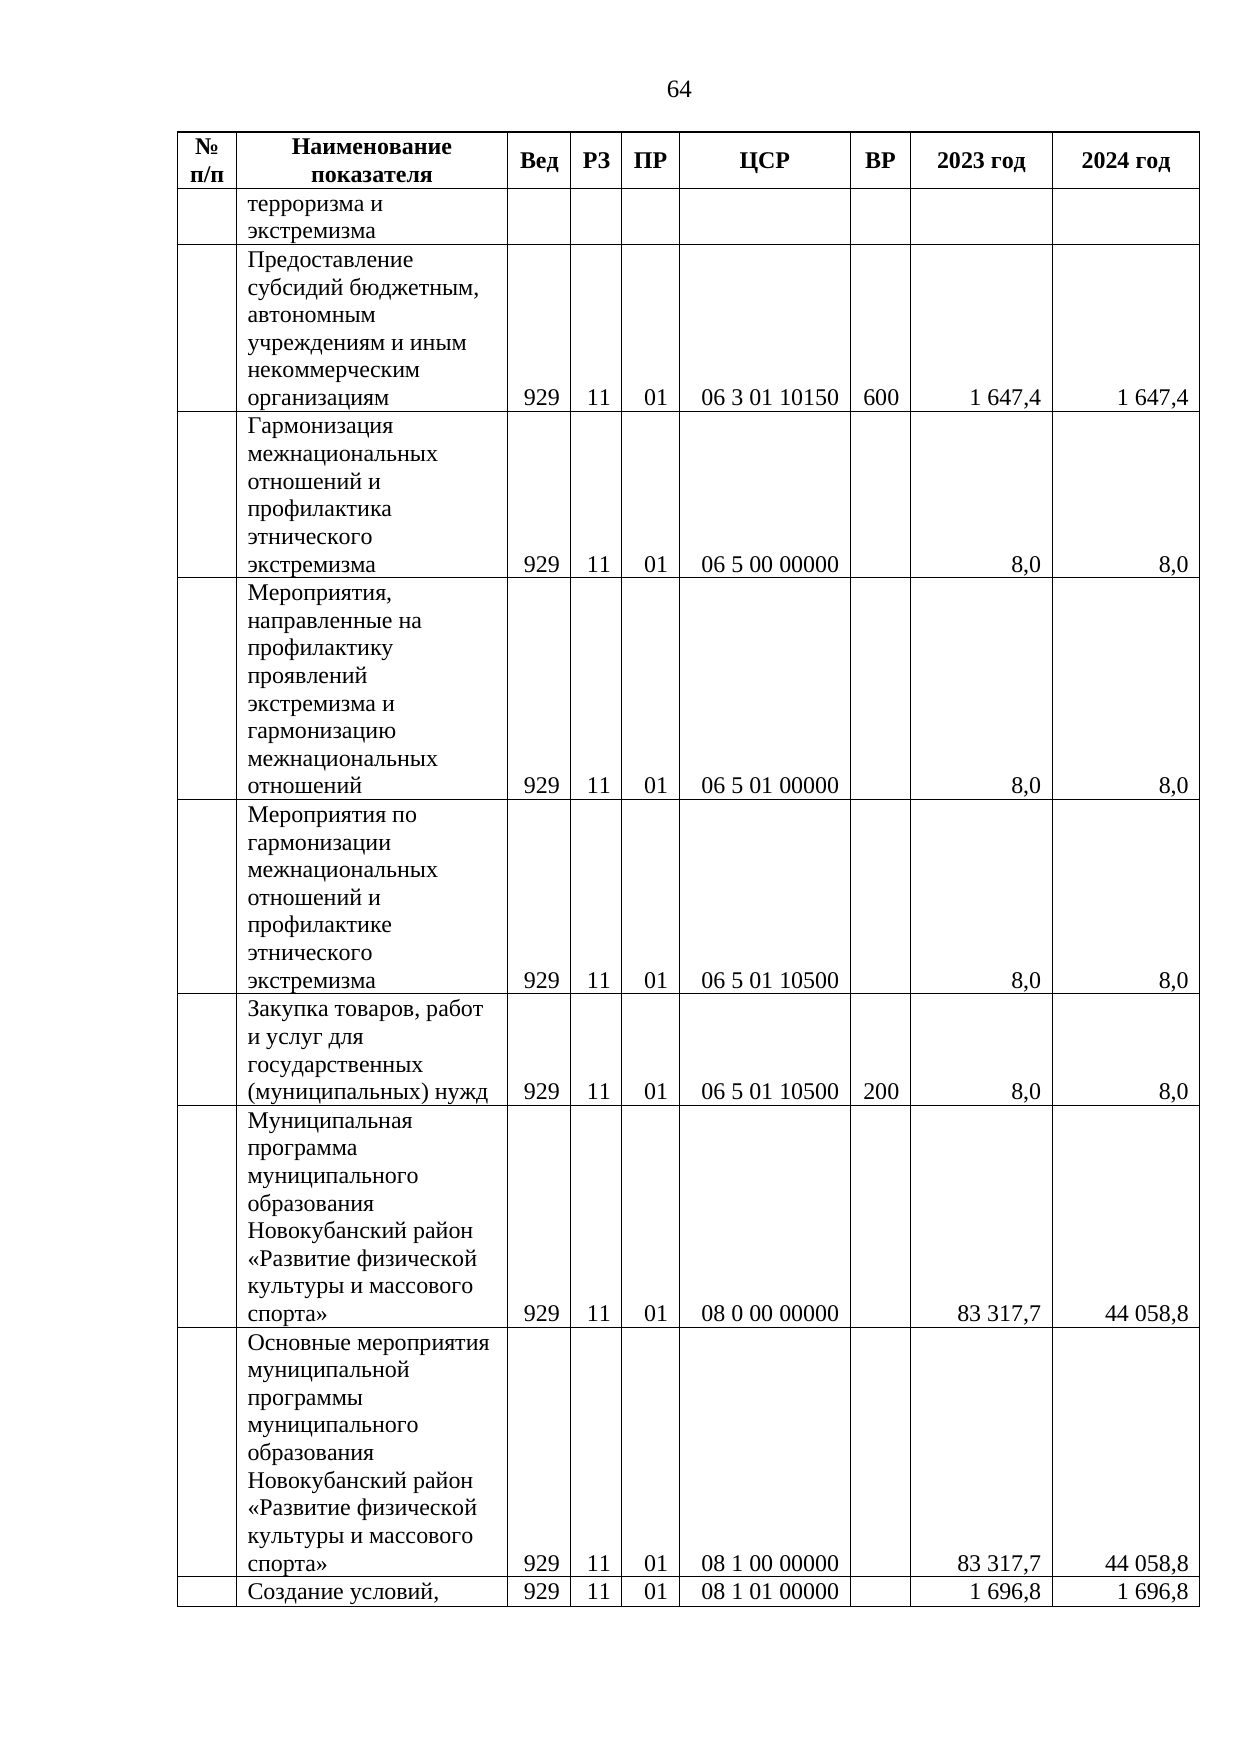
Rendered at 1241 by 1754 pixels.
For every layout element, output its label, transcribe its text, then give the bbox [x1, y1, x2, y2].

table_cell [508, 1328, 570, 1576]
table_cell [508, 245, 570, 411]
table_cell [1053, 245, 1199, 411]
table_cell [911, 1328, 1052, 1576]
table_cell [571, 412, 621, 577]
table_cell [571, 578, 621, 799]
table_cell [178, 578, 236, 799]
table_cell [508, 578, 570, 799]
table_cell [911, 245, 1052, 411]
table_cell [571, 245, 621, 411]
table_header ПР [622, 133, 679, 188]
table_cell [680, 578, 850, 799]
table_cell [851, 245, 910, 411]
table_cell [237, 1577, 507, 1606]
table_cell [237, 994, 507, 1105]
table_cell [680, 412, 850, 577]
table_header Вед [508, 133, 570, 188]
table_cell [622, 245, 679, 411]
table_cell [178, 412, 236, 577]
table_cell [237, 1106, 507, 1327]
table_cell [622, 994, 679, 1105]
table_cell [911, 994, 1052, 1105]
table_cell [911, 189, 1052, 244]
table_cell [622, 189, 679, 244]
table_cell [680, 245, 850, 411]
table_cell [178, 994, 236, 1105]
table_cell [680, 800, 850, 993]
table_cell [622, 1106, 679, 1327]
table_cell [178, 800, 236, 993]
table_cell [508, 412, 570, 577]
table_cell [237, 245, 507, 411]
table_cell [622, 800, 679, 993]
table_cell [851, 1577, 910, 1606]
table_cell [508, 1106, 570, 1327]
table_header № п/п [178, 133, 236, 188]
table_header 2023 год [911, 133, 1052, 188]
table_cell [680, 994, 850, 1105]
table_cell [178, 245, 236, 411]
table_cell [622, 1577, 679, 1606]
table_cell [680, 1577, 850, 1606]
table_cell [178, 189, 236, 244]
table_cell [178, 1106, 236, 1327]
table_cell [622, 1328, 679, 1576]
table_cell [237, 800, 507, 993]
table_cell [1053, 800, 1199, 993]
table_header ВР [851, 133, 910, 188]
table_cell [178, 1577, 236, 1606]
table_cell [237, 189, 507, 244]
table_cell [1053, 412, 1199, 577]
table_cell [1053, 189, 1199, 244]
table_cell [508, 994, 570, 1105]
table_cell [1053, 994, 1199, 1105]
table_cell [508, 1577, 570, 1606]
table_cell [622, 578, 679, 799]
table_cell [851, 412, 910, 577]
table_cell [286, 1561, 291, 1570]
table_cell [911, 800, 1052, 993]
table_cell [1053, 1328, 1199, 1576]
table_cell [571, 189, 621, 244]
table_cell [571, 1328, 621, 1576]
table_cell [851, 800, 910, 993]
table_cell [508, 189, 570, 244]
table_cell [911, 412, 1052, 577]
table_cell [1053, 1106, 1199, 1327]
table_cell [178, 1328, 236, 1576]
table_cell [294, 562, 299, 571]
table_header ЦСР [680, 133, 850, 188]
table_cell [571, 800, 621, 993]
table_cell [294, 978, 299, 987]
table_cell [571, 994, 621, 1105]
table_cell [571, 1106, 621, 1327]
table_header 2024 год [1053, 133, 1199, 188]
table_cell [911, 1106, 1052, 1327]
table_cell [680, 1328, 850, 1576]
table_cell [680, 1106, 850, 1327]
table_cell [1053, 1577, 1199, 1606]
table_header Наименование показателя [237, 133, 507, 188]
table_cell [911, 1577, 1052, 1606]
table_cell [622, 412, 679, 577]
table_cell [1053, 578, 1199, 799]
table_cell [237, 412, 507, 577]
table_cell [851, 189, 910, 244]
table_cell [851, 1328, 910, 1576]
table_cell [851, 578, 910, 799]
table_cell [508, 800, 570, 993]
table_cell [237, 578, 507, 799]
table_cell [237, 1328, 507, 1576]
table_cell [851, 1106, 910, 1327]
table_header РЗ [571, 133, 621, 188]
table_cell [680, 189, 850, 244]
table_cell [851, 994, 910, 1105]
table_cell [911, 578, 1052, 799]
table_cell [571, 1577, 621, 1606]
